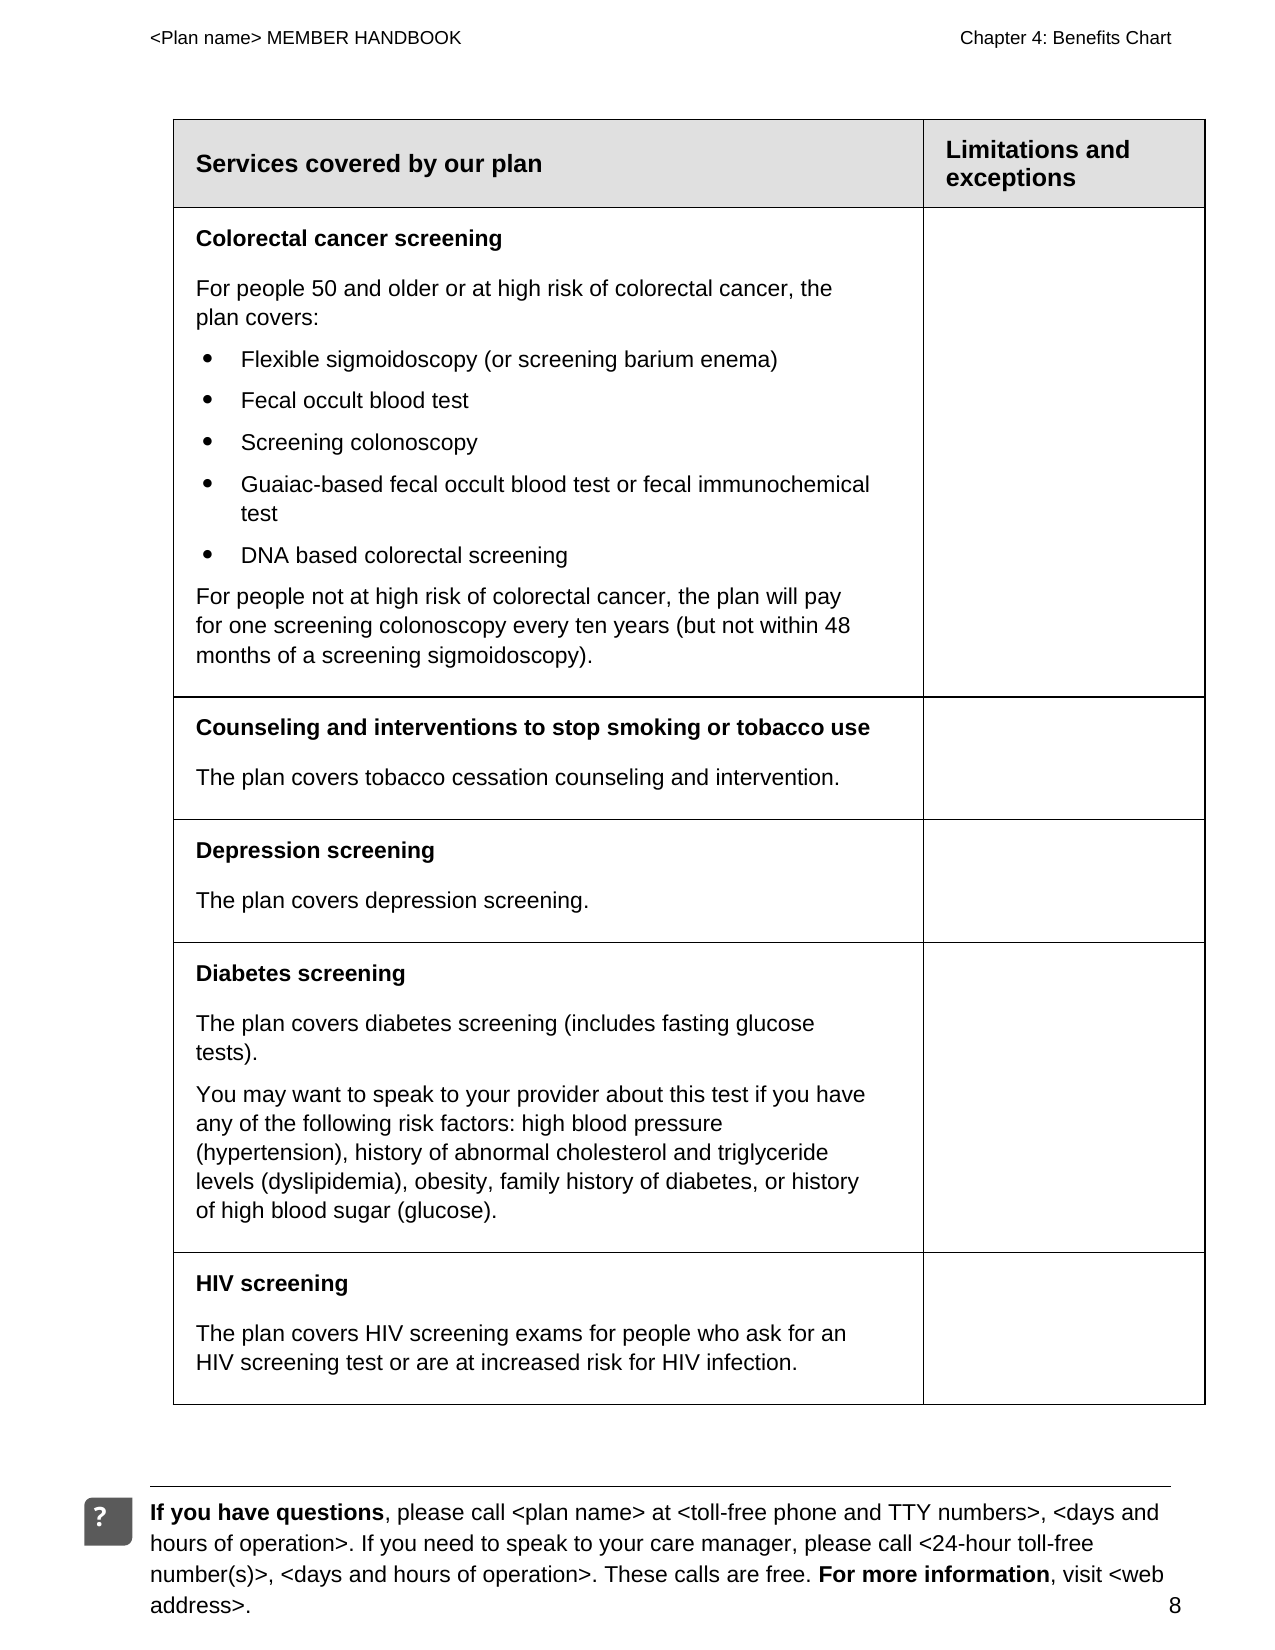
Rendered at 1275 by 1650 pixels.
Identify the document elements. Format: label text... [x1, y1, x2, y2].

table_header Limitations and exceptions [924, 120, 1204, 207]
table_cell [924, 1253, 1204, 1404]
table_cell [924, 698, 1204, 819]
table_cell [924, 943, 1204, 1252]
table_cell [924, 208, 1204, 696]
table_cell Diabetes screening The plan covers diabetes screening (includes fasting glucose tests). You may want to speak to your provider about this test if you have any of the following risk factors: high blood pressure (hypertension), history of abnormal cholesterol and triglyceride levels (dyslipidemia), obesity, family history of diabetes, or history of high blood sugar (glucose). [174, 943, 923, 1252]
table_cell HIV screening The plan covers HIV screening exams for people who ask for an HIV screening test or are at increased risk for HIV infection. [174, 1253, 923, 1404]
table_cell Depression screening The plan covers depression screening. [174, 820, 923, 942]
table_header Services covered by our plan [174, 120, 923, 207]
table_cell Colorectal cancer screening For people 50 and older or at high risk of colorectal cancer, the plan covers: Flexible sigmoidoscopy (or screening barium enema) Fecal occult blood test Screening colonoscopy Guaiac-based fecal occult blood test or fecal immunochemical test DNA based colorectal screening For people not at high risk of colorectal cancer, the plan will pay for one screening colonoscopy every ten years (but not within 48 months of a screening sigmoidoscopy). [174, 208, 923, 696]
table_cell [924, 820, 1204, 942]
table_cell Counseling and interventions to stop smoking or tobacco use The plan covers tobacco cessation counseling and intervention. [174, 698, 923, 819]
